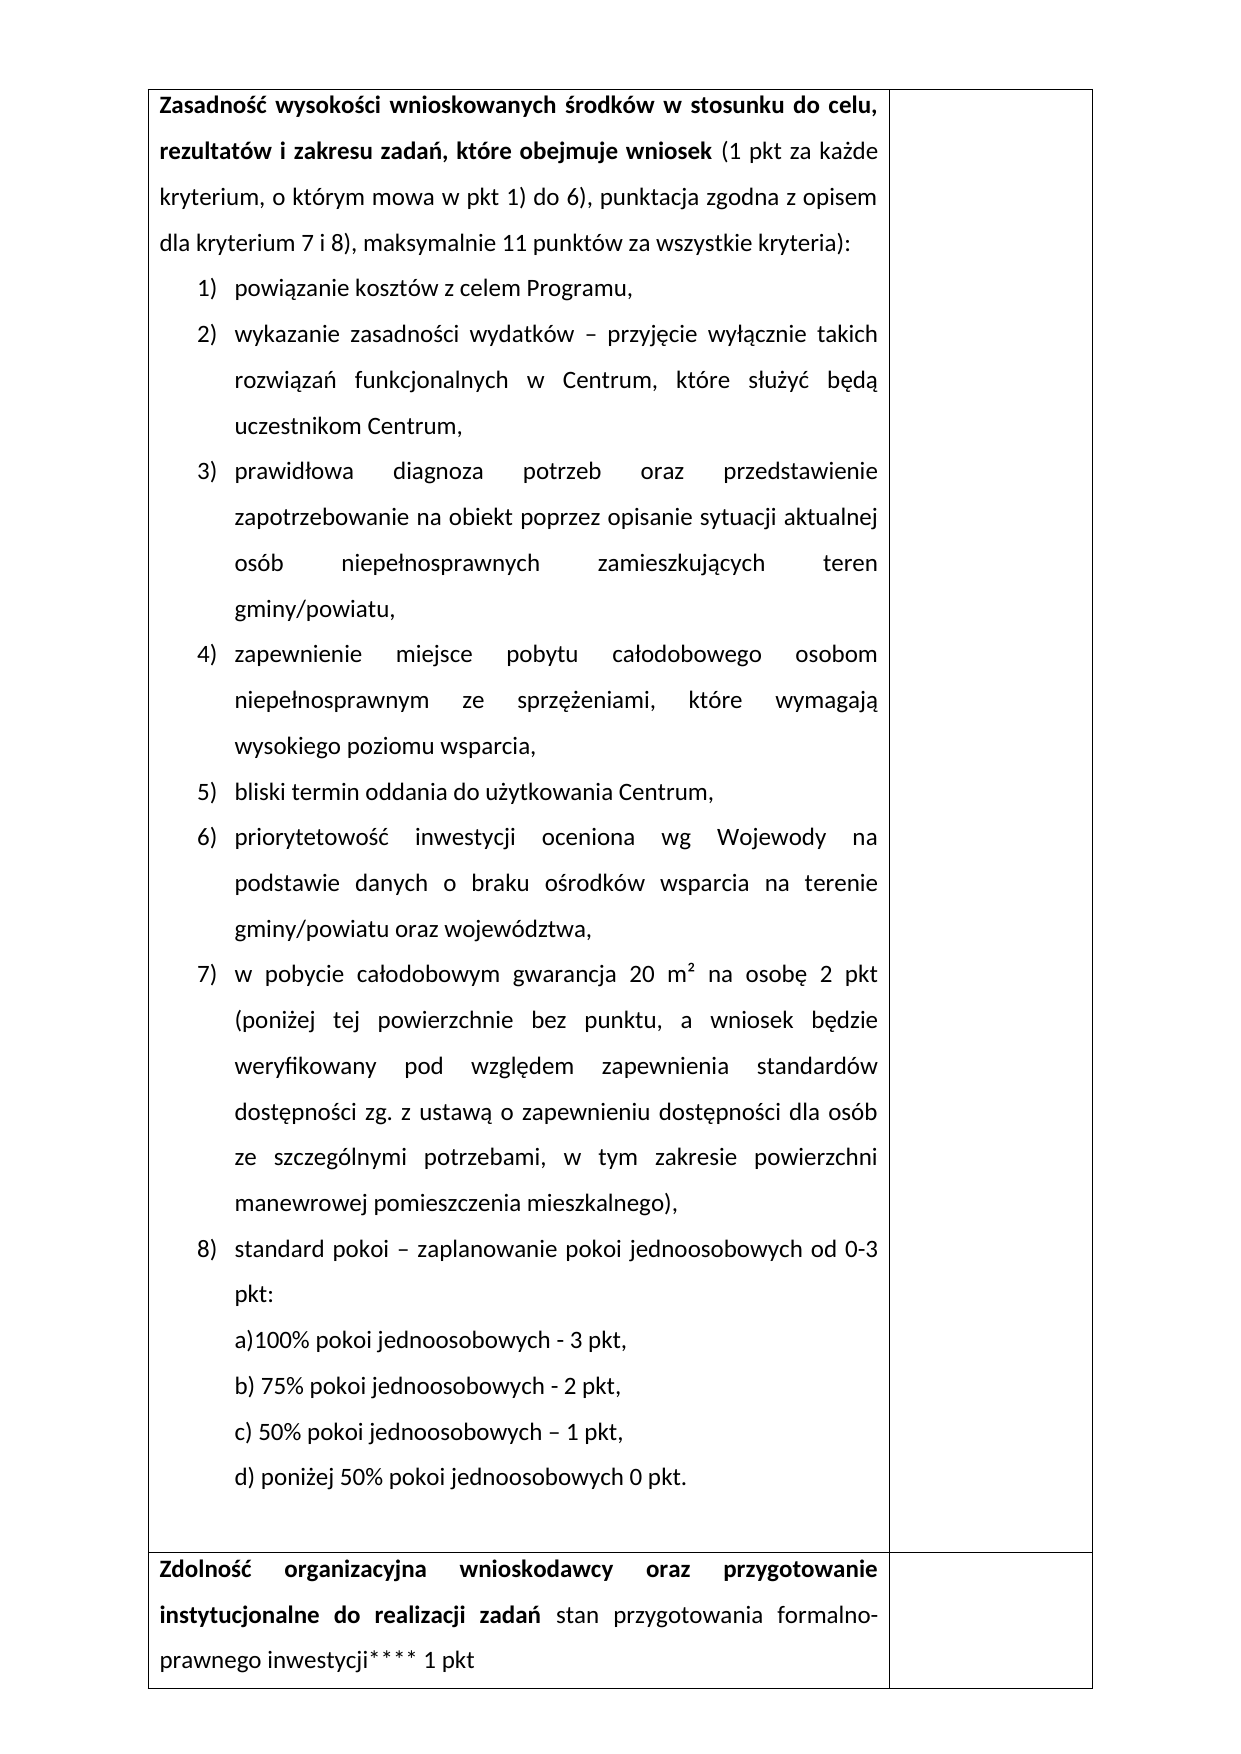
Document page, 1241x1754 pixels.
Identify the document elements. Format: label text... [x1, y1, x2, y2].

table_cell Zasadność wysokości wnioskowanych środków w stosunku do celu, rezultatów i zakresu zadań, które obejmuje wniosek (1 pkt za każde kryterium, o którym mowa w pkt 1) do 6), punktacja zgodna z opisem dla kryterium 7 i 8), maksymalnie 11 punktów za wszystkie kryteria): powiązanie kosztów z celem Programu, wykazanie zasadności wydatków – przyjęcie wyłącznie takich rozwiązań funkcjonalnych w Centrum, które służyć będą uczestnikom Centrum, prawidłowa diagnoza potrzeb oraz przedstawienie zapotrzebowanie na obiekt poprzez opisanie sytuacji aktualnej osób niepełnosprawnych zamieszkujących teren gminy/powiatu, zapewnienie miejsce pobytu całodobowego osobom niepełnosprawnym ze sprzężeniami, które wymagają wysokiego poziomu wsparcia, bliski termin oddania do użytkowania Centrum, priorytetowość inwestycji oceniona wg Wojewody na podstawie danych o braku ośrodków wsparcia na terenie gminy/powiatu oraz województwa, w pobycie całodobowym gwarancja 20 m² na osobę 2 pkt (poniżej tej powierzchnie bez punktu, a wniosek będzie weryfikowany pod względem zapewnienia standardów dostępności zg. z ustawą o zapewnieniu dostępności dla osób ze szczególnymi potrzebami, w tym zakresie powierzchni manewrowej pomieszczenia mieszkalnego), standard pokoi – zaplanowanie pokoi jednoosobowych od 0-3 pkt: a)100% pokoi jednoosobowych - 3 pkt, b) 75% pokoi jednoosobowych - 2 pkt, c) 50% pokoi jednoosobowych – 1 pkt, d) poniżej 50% pokoi jednoosobowych 0 pkt. [149, 90, 889, 1552]
table_cell [890, 1553, 1092, 1688]
table_cell [890, 90, 1092, 1552]
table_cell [149, 1553, 889, 1688]
